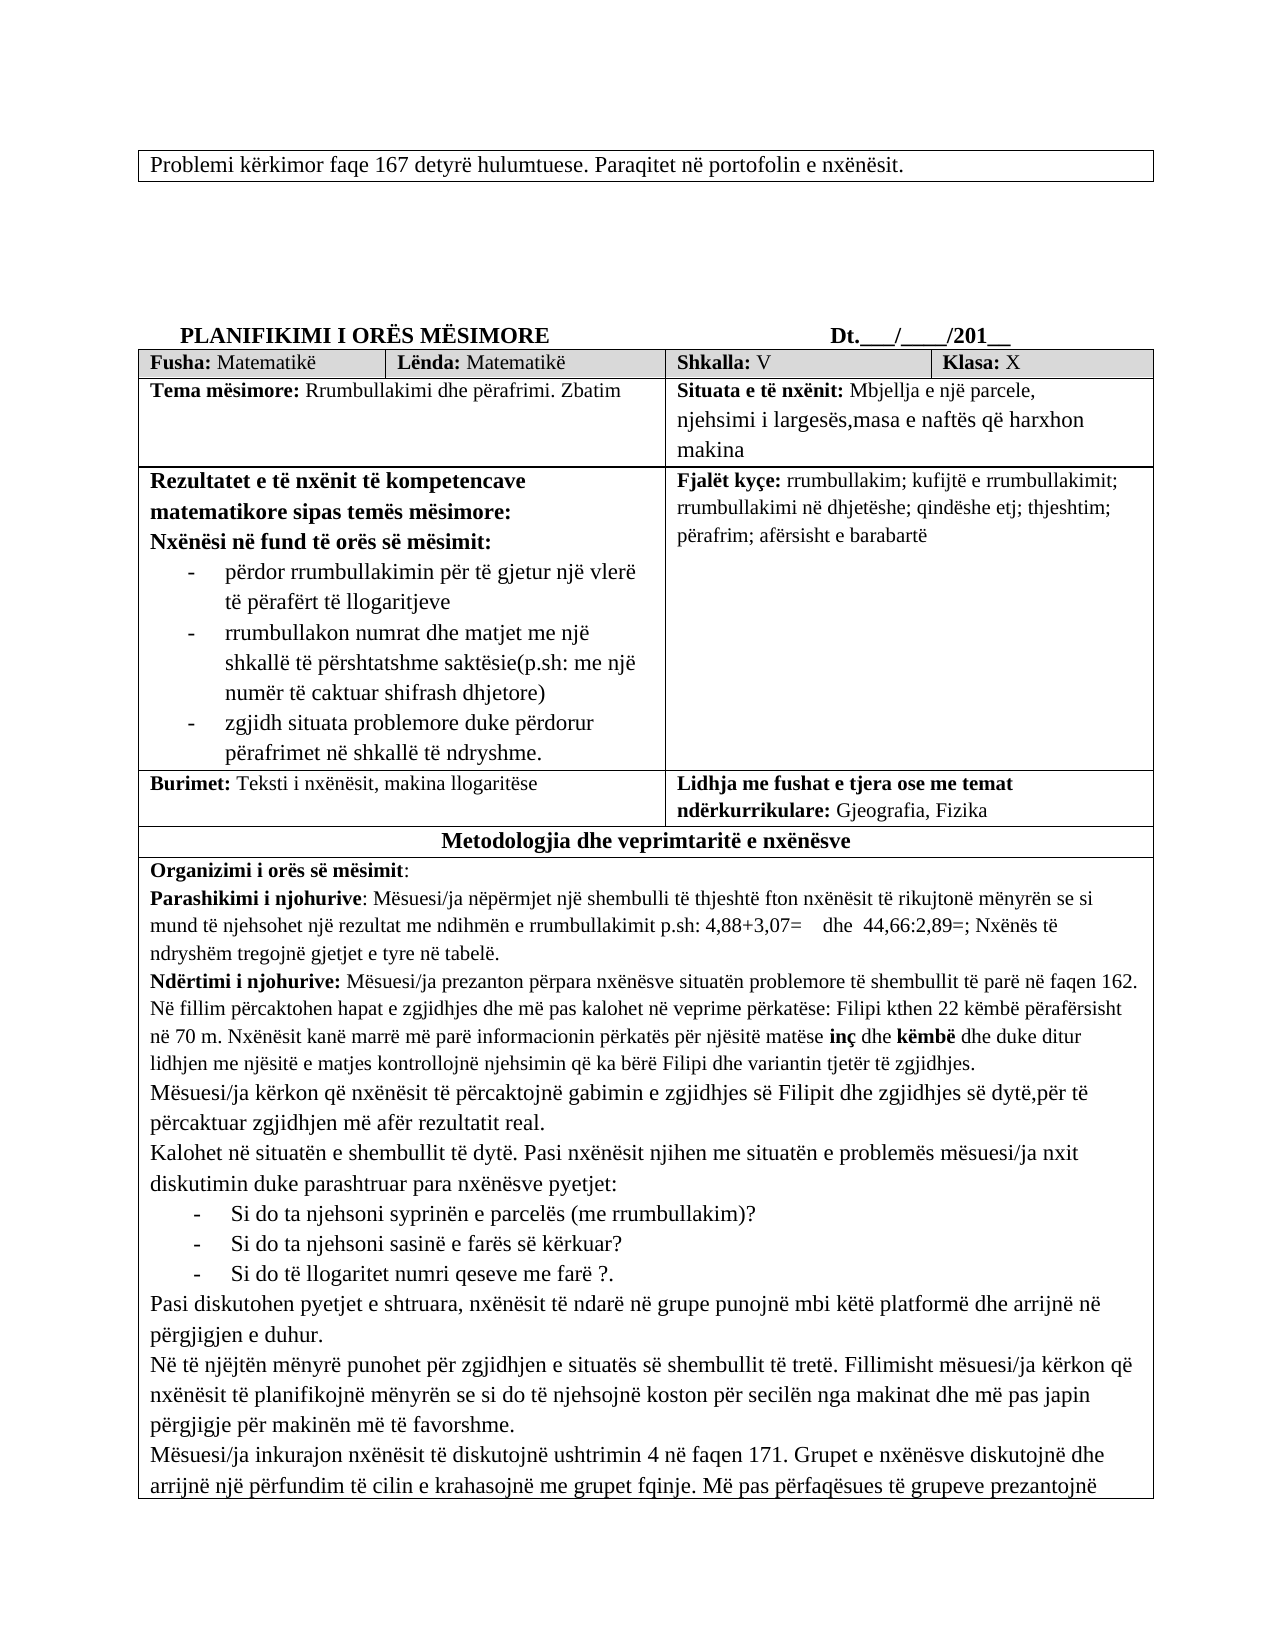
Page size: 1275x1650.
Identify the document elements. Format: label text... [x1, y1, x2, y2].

table_cell Fjalët kyçe: rrumbullakim; kufijtë e rrumbullakimit; rrumbullakimi në dhjetëshe; qindëshe etj; thjeshtim; përafrim; afërsisht e barabartë [666, 468, 1153, 769]
table_cell Rezultatet e të nxënit të kompetencave matematikore sipas temës mësimore: Nxënësi në fund të orës së mësimit: përdor rrumbullakimin për të gjetur një vlerë të përafërt të llogaritjeve rrumbullakon numrat dhe matjet me një shkallë të përshtatshme saktësie(p.sh: me një numër të caktuar shifrash dhjetore) zgjidh situata problemore duke përdorur përafrimet në shkallë të ndryshme. [139, 468, 665, 769]
text PLANIFIKIMI I ORËS MËSIMORE Dt.___/____/201__ [150, 322, 1125, 349]
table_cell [139, 858, 1153, 1498]
table_header Lënda: Matematikë [386, 350, 665, 377]
table_cell Lidhja me fushat e tjera ose me temat ndërkurrikulare: Gjeografia, Fizika [666, 771, 1153, 826]
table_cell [139, 151, 1153, 181]
table_cell Situata e të nxënit: Mbjellja e një parcele, njehsimi i largesës,masa e naftës që harxhon makina [666, 379, 1153, 466]
table_cell Metodologjia dhe veprimtaritë e nxënësve [139, 827, 1153, 857]
table_header Klasa: X [932, 350, 1153, 377]
table_header Fusha: Matematikë [139, 350, 385, 377]
table_cell Burimet: Teksti i nxënësit, makina llogaritëse [139, 771, 665, 826]
table_header Shkalla: V [666, 350, 931, 377]
table_cell Tema mësimore: Rrumbullakimi dhe përafrimi. Zbatim [139, 379, 665, 466]
